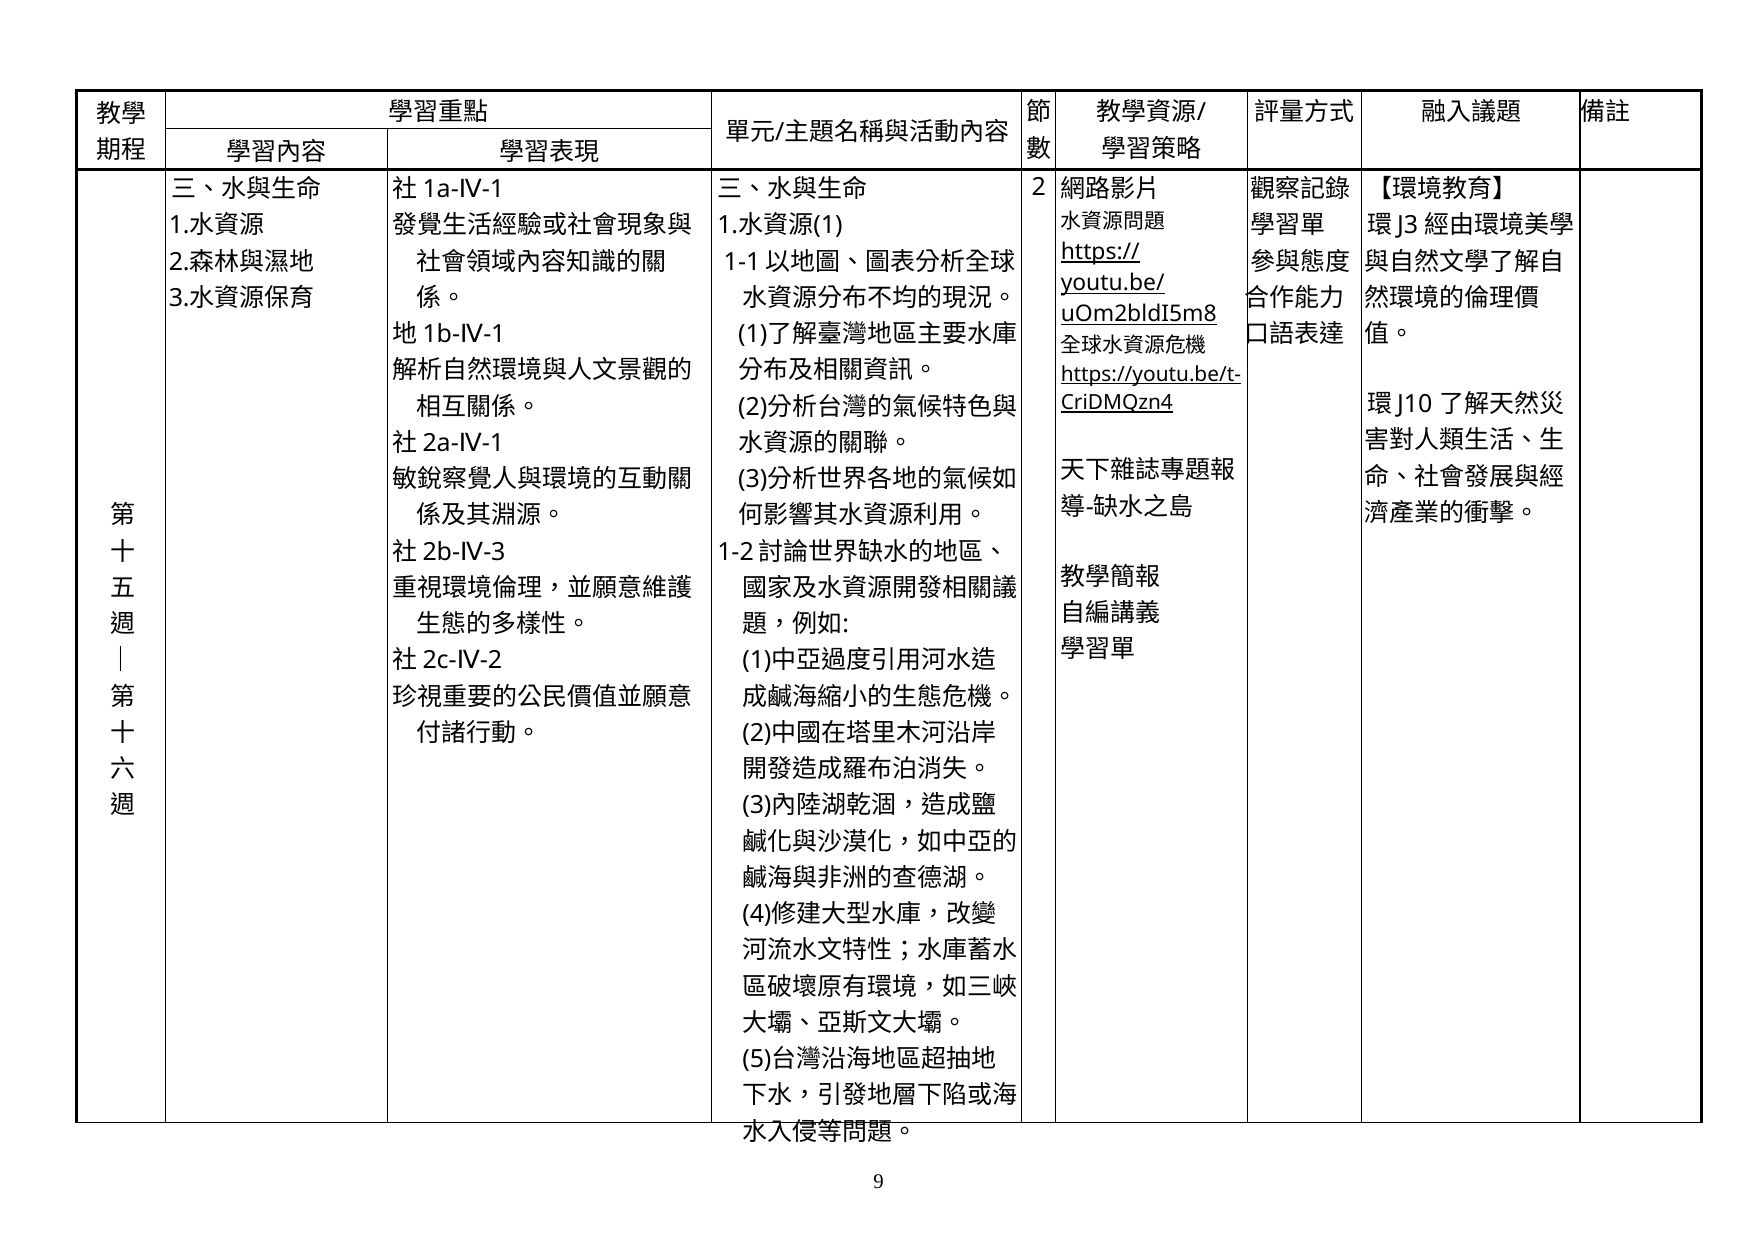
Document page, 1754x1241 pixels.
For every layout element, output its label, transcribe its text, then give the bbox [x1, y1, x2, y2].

table_header 學習重點 [166, 92, 711, 128]
table_cell 三、水與生命 1.水資源(1) 1-1以地圖、圖表分析全球水資源分布不均的現況。 (1)了解臺灣地區主要水庫分布及相關資訊。 (2)分析台灣的氣候特色與水資源的關聯。 (3)分析世界各地的氣候如何影響其水資源利用。 1-2討論世界缺水的地區、國家及水資源開發相關議題，例如: (1)中亞過度引用河水造成鹹海縮小的生態危機。 (2)中國在塔里木河沿岸開發造成羅布泊消失。 (3)內陸湖乾涸，造成鹽鹹化與沙漠化，如中亞的鹹海與非洲的查德湖。 (4)修建大型水庫，改變河流水文特性；水庫蓄水區破壞原有環境，如三峽大壩、亞斯文大壩。 (5)台灣沿海地區超抽地下水，引發地層下陷或海水入侵等問題。 [712, 171, 1021, 1122]
table_cell 學習內容 [166, 129, 387, 167]
table_cell 三、水與生命 1.水資源 2.森林與濕地 3.水資源保育 [166, 171, 387, 1122]
table_cell 網路影片 水資源問題https://youtu.be/uOm2bldI5m8 全球水資源危機https://youtu.be/t-CriDMQzn4 天下雜誌專題報導-缺水之島 教學簡報 自編講義 學習單 [1056, 171, 1247, 1122]
table_header 評量方式 [1248, 92, 1361, 167]
table_header 單元/主題名稱與活動內容 [712, 92, 1021, 167]
table_cell 【環境教育】 環J3 經由環境美學與自然文學了解自然環境的倫理價值。 環J10 了解天然災害對人類生活、生命、社會發展與經濟產業的衝擊。 [1362, 171, 1579, 1122]
table_header 節 數 [1022, 92, 1055, 167]
table_cell [1581, 171, 1700, 1122]
table_cell 第 十 五 週 ｜ 第 十 六 週 [78, 171, 165, 1122]
table_cell 2 [1022, 171, 1055, 1122]
table_cell 觀察記錄 學習單 參與態度 合作能力 口語表達 [1248, 171, 1361, 1122]
table_header 融入議題 [1362, 92, 1579, 167]
table_header 教學資源/ 學習策略 [1056, 92, 1247, 167]
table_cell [388, 171, 711, 1122]
table_header 教學 期程 [78, 92, 165, 167]
table_header 備註 [1581, 92, 1700, 167]
table_cell 學習表現 [388, 129, 711, 167]
